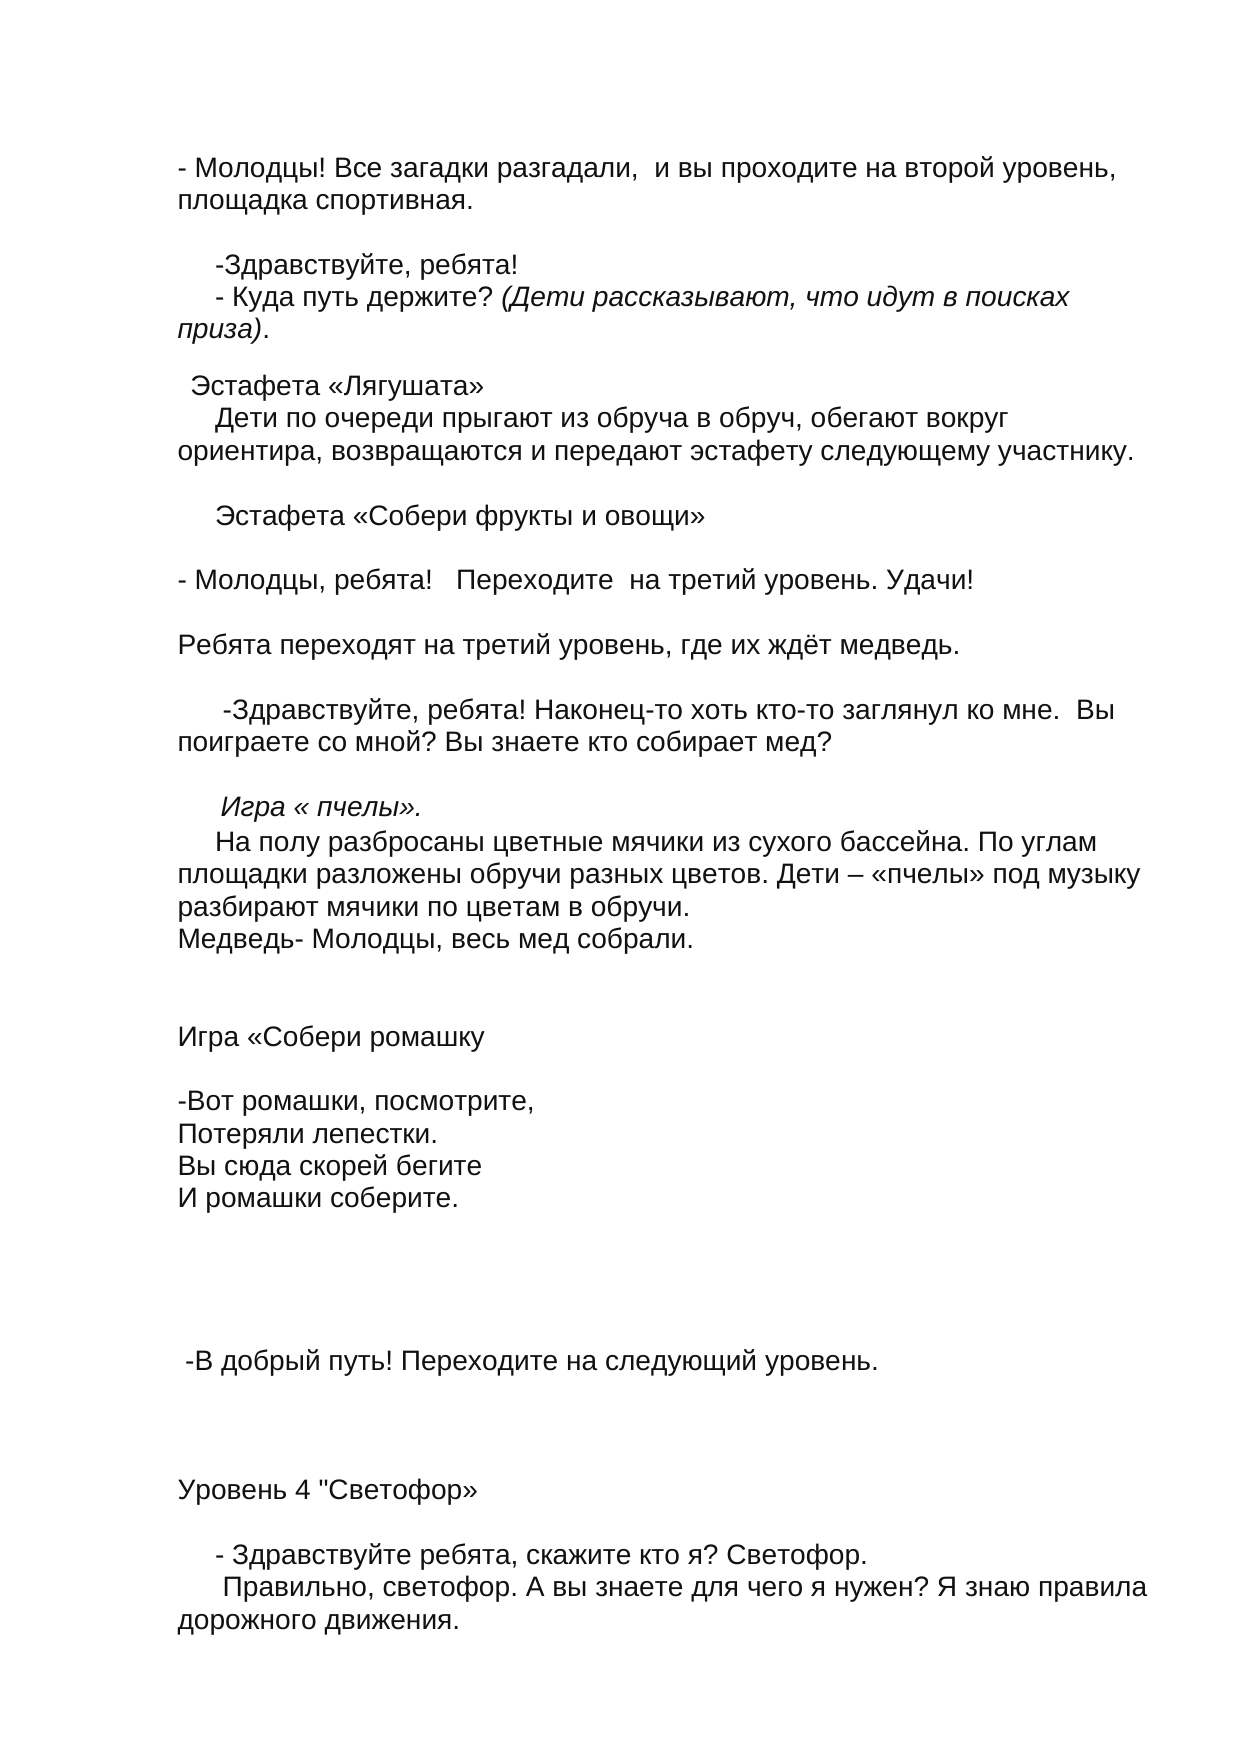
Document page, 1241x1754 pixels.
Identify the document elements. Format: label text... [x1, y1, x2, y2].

text Уровень 4 "Светофор» [177, 1473, 1152, 1505]
text - Молодцы, ребята! Переходите на третий уровень. Удачи! [177, 563, 1152, 596]
text - Куда путь держите? (Дети рассказывают, что идут в поисках приза). [177, 280, 1152, 345]
text Игра « пчелы». [177, 790, 1152, 822]
text Потеряли лепестки. [177, 1117, 1152, 1149]
text На полу разбросаны цветные мячики из сухого бассейна. По углам площадки разложены обручи разных цветов. Дети – «пчелы» под музыку разбирают мячики по цветам в обручи. [177, 825, 1152, 922]
text - Здравствуйте ребята, скажите кто я? Светофор. [177, 1538, 1152, 1570]
text Дети по очереди прыгают из обруча в обруч, обегают вокруг ориентира, возвращаются и передают эстафету следующему участнику. [177, 401, 1152, 466]
text -В добрый путь! Переходите на следующий уровень. [177, 1343, 1152, 1376]
text -Здравствуйте, ребята! Наконец-то хоть кто-то заглянул ко мне. Вы поиграете со мной? Вы знаете кто собирает мед? [177, 693, 1152, 758]
text И ромашки соберите. [177, 1181, 1152, 1214]
text Эстафета «Лягушата» [177, 369, 1152, 401]
text Правильно, светофор. А вы знаете для чего я нужен? Я знаю правила дорожного движения. [177, 1570, 1152, 1635]
text Вы сюда скорей бегите [177, 1149, 1152, 1181]
text Эстафета «Собери фрукты и овощи» [177, 498, 1152, 531]
text -Вот ромашки, посмотрите, [177, 1084, 1152, 1117]
text Ребята переходят на третий уровень, где их ждёт медведь. [177, 628, 1152, 661]
text Медведь- Молодцы, весь мед собрали. [177, 922, 1152, 955]
text -Здравствуйте, ребята! [177, 248, 1152, 280]
text - Молодцы! Все загадки разгадали, и вы проходите на второй уровень, площадка спортивная. [177, 151, 1152, 215]
text Игра «Собери ромашку [177, 1019, 1152, 1052]
